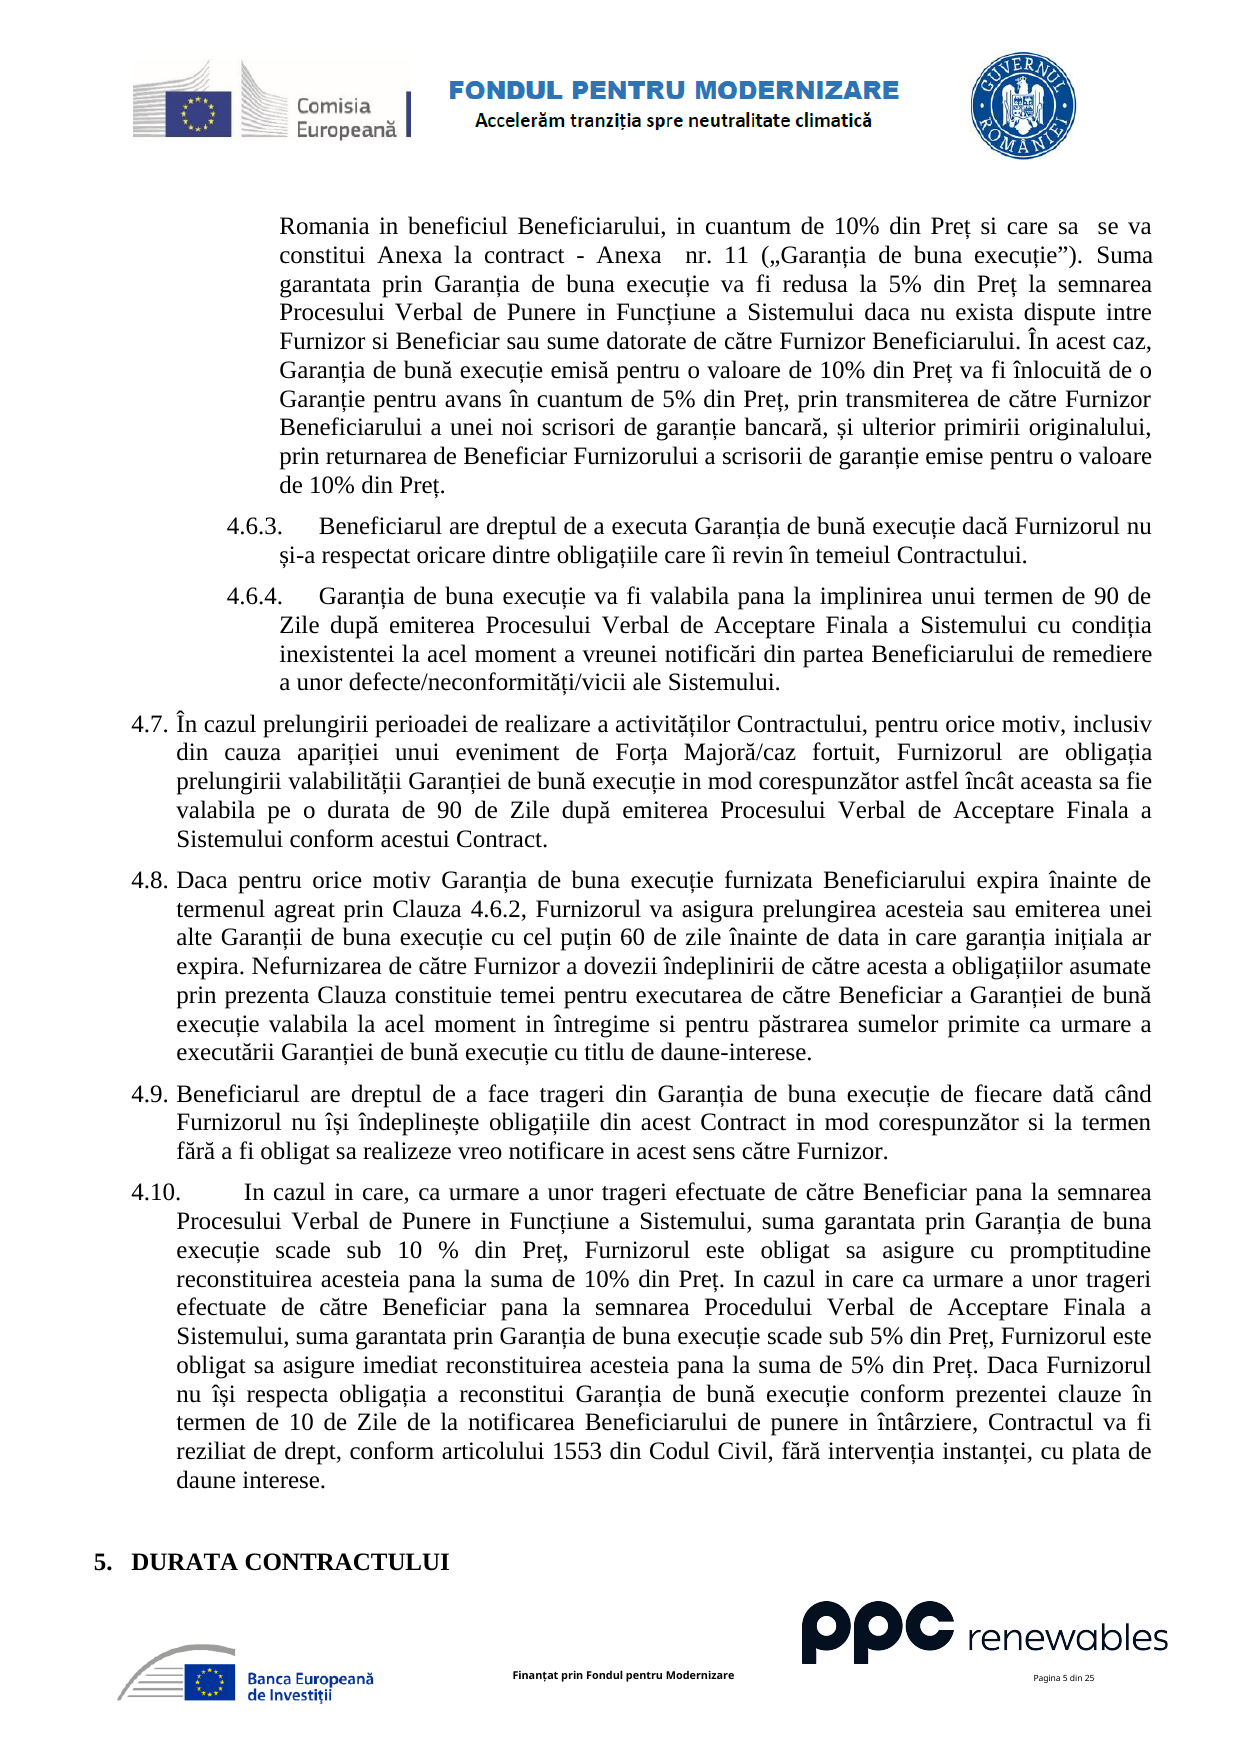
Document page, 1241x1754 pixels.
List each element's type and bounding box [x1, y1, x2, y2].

picture [802, 1601, 1168, 1664]
picture [119, 36, 1092, 168]
